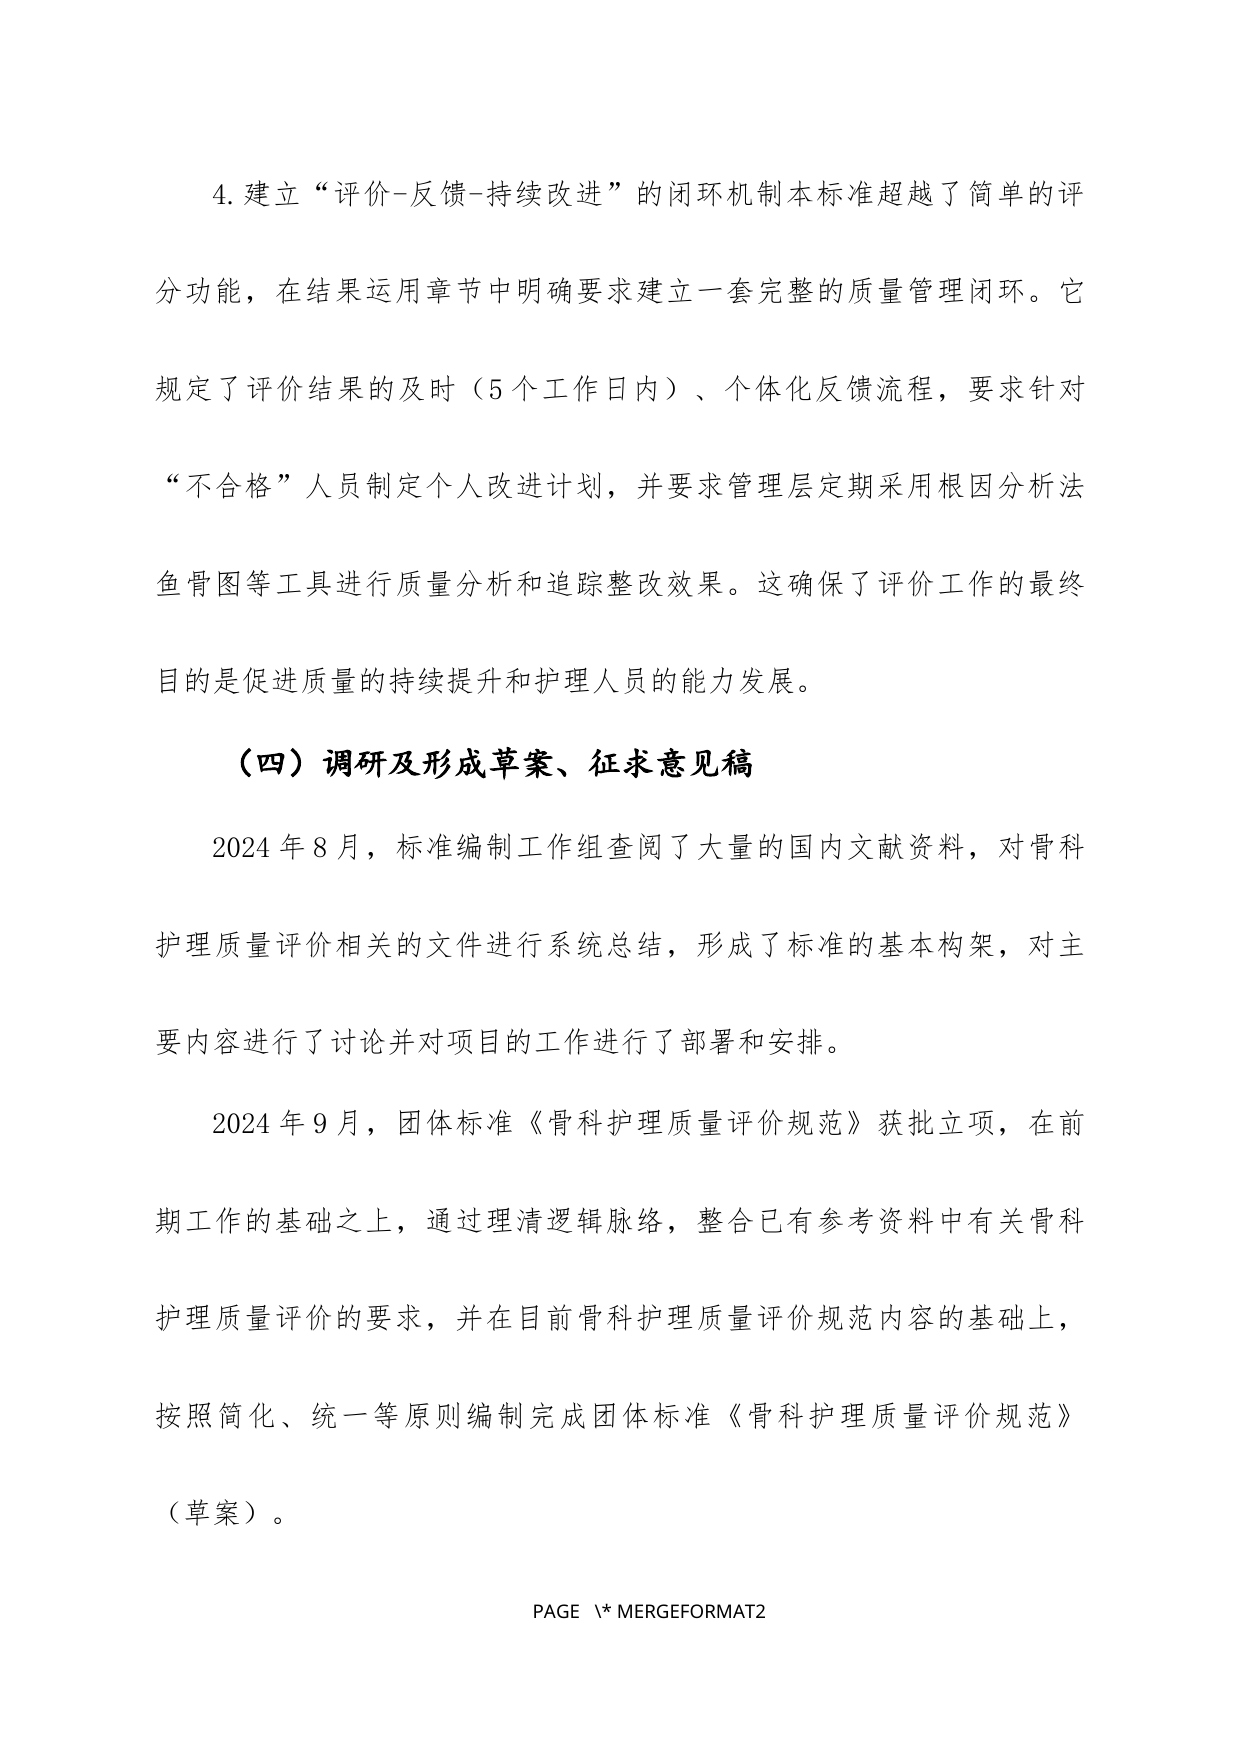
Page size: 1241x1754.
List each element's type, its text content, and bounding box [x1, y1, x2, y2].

text 4.建立“评价-反馈-持续改进”的闭环机制本标准超越了简单的评分功能，在结果运用章节中明确要求建立一套完整的质量管理闭环。它规定了评价结果的及时（5个工作日内）、个体化反馈流程，要求针对“不合格”人员制定个人改进计划，并要求管理层定期采用根因分析法、鱼骨图等工具进行质量分析和追踪整改效果。这确保了评价工作的最终目的是促进质量的持续提升和护理人员的能力发展。 [153, 159, 1087, 712]
text （四）调研及形成草案、征求意见稿 [153, 728, 1087, 793]
text 2024年9月，团体标准《骨科护理质量评价规范》获批立项，在前期工作的基础之上，通过理清逻辑脉络，整合已有参考资料中有关骨科护理质量评价的要求，并在目前骨科护理质量评价规范内容的基础上，按照简化、统一等原则编制完成团体标准《骨科护理质量评价规范》（草案）。 [153, 1089, 1087, 1544]
text 2024年8月，标准编制工作组查阅了大量的国内文献资料，对骨科护理质量评价相关的文件进行系统总结，形成了标准的基本构架，对主要内容进行了讨论并对项目的工作进行了部署和安排。 [153, 812, 1087, 1072]
